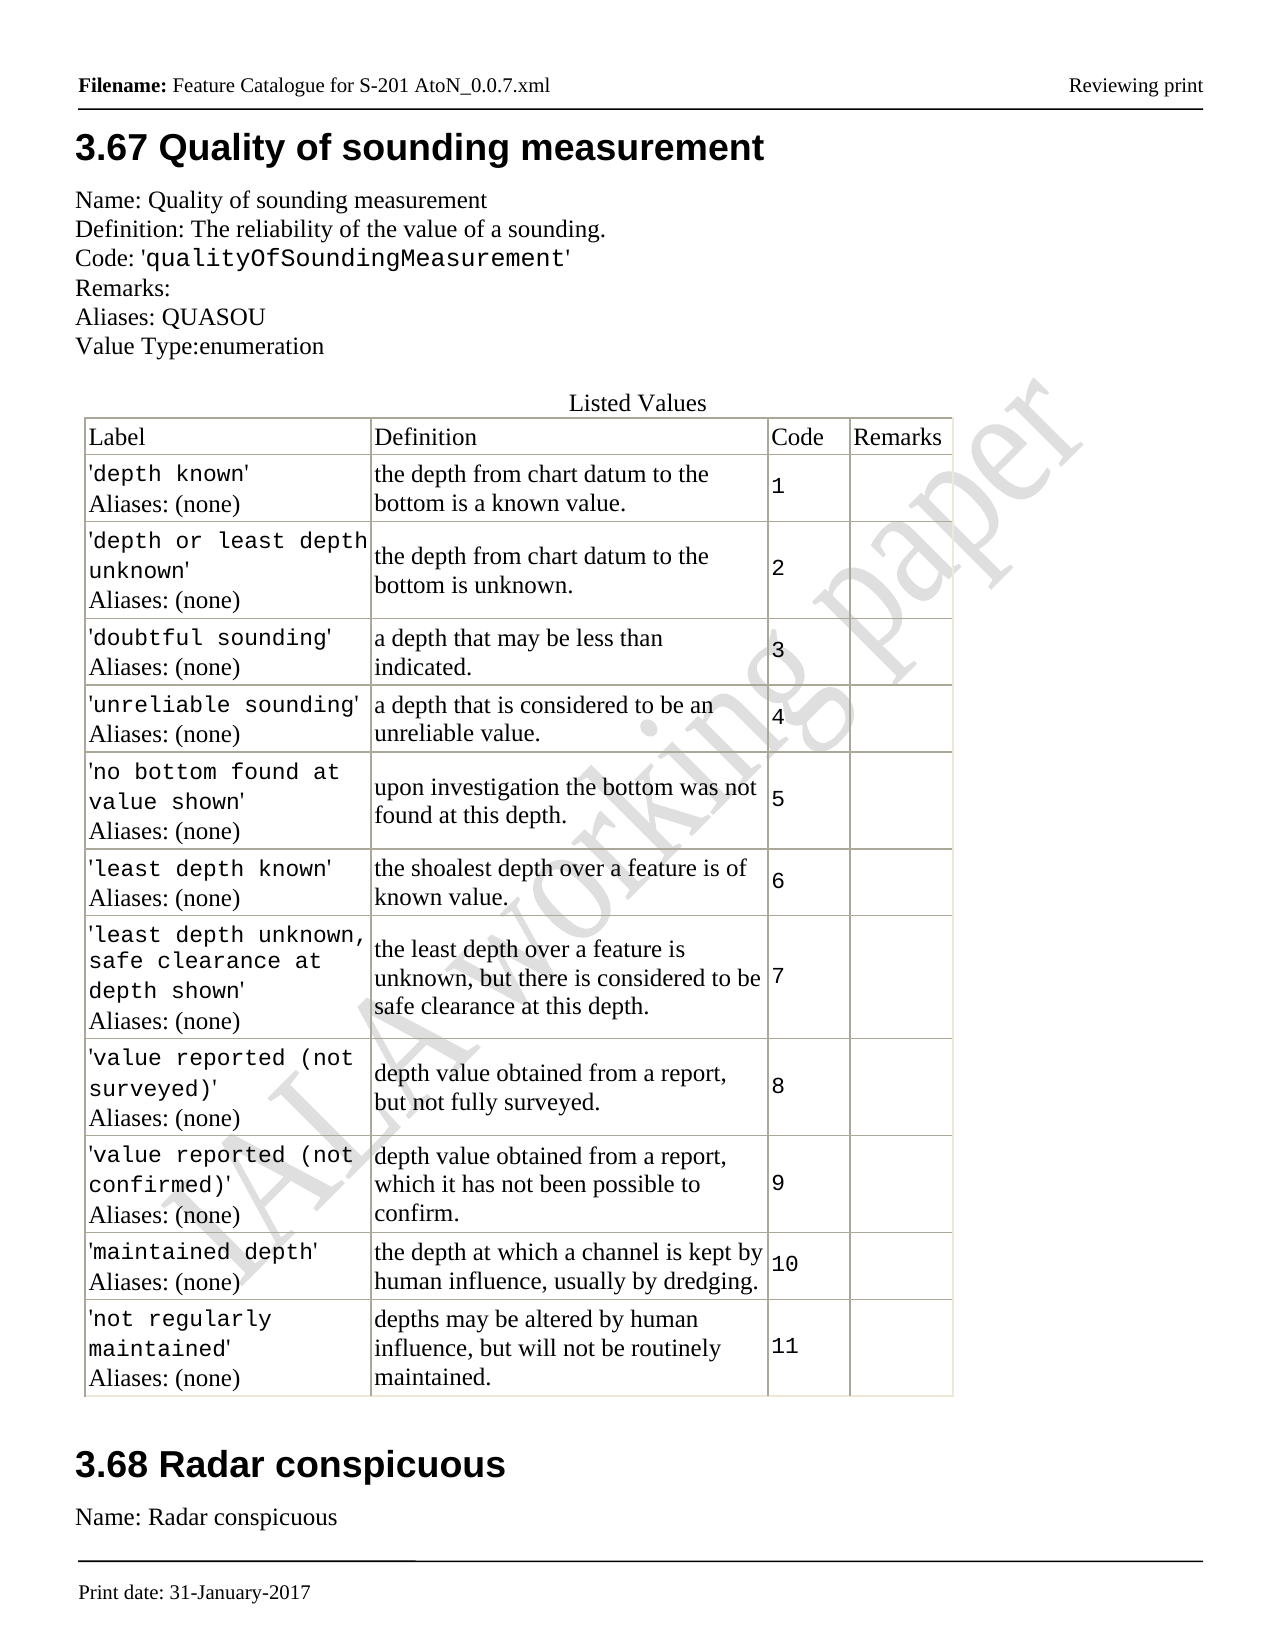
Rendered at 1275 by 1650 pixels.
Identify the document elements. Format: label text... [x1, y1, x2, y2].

table_cell [851, 1233, 952, 1298]
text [75, 1502, 1200, 1531]
table_cell 4 [769, 686, 849, 751]
table_cell [851, 619, 952, 684]
table_cell 1 [769, 455, 849, 521]
text Listed Values [75, 388, 1200, 417]
table_cell depth value obtained from a report, but not fully surveyed. [372, 1039, 767, 1135]
subtitle 3.67 Quality of sounding measurement [75, 125, 1200, 168]
table_cell 5 [769, 753, 849, 848]
table_cell 'unreliable sounding' Aliases: (none) [86, 686, 370, 751]
table_header Label [86, 419, 370, 454]
table_header Code [769, 419, 849, 454]
table_cell 'maintained depth' Aliases: (none) [86, 1233, 370, 1298]
table_cell depths may be altered by human influence, but will not be routinely maintained. [372, 1300, 767, 1395]
table_cell upon investigation the bottom was not found at this depth. [372, 753, 767, 848]
table_cell [851, 455, 952, 521]
table_cell 'doubtful sounding' Aliases: (none) [86, 619, 370, 684]
table_cell 10 [769, 1233, 849, 1298]
subtitle 3.68 Radar conspicuous [75, 1442, 1200, 1486]
table_cell a depth that is considered to be an unreliable value. [372, 686, 767, 751]
table_cell [851, 753, 952, 848]
table_header Definition [372, 419, 767, 454]
table_cell 2 [769, 522, 849, 617]
table_cell [851, 522, 952, 617]
table_cell 3 [769, 619, 849, 684]
table_cell 11 [769, 1300, 849, 1395]
table_cell a depth that may be less than indicated. [372, 619, 767, 684]
table_cell 'value reported (not surveyed)' Aliases: (none) [86, 1039, 370, 1135]
table_cell [851, 1039, 952, 1135]
table_cell the depth at which a channel is kept by human influence, usually by dredging. [372, 1233, 767, 1298]
table_header Remarks [851, 419, 952, 454]
table_cell 8 [769, 1039, 849, 1135]
table_cell the shoalest depth over a feature is of known value. [372, 850, 767, 915]
table_cell 'depth known' Aliases: (none) [86, 455, 370, 521]
table_cell the depth from chart datum to the bottom is a known value. [372, 455, 767, 521]
table_cell 'value reported (not confirmed)' Aliases: (none) [86, 1136, 370, 1232]
table_cell [851, 916, 952, 1038]
table_cell [851, 1300, 952, 1395]
table_cell depth value obtained from a report, which it has not been possible to confirm. [372, 1136, 767, 1232]
table_cell [851, 686, 952, 751]
table_cell the least depth over a feature is unknown, but there is considered to be safe clearance at this depth. [372, 916, 767, 1038]
table_cell 'least depth unknown, safe clearance at depth shown' Aliases: (none) [86, 916, 370, 1038]
table_cell 7 [769, 916, 849, 1038]
table_cell 'no bottom found at value shown' Aliases: (none) [86, 753, 370, 848]
text Name: Quality of sounding measurement Definition: The reliability of the value of a sounding. Code: 'qualityOfSoundingMeasurement' Remarks: Aliases: QUASOU Value Type:enumeration [75, 185, 1200, 388]
table_cell 'depth or least depth unknown' Aliases: (none) [86, 522, 370, 617]
table_cell the depth from chart datum to the bottom is unknown. [372, 522, 767, 617]
table_cell [851, 1136, 952, 1232]
table_cell 6 [769, 850, 849, 915]
table_cell 'not regularly maintained' Aliases: (none) [86, 1300, 370, 1395]
table_cell 9 [769, 1136, 849, 1232]
table_cell [851, 850, 952, 915]
table_cell 'least depth known' Aliases: (none) [86, 850, 370, 915]
